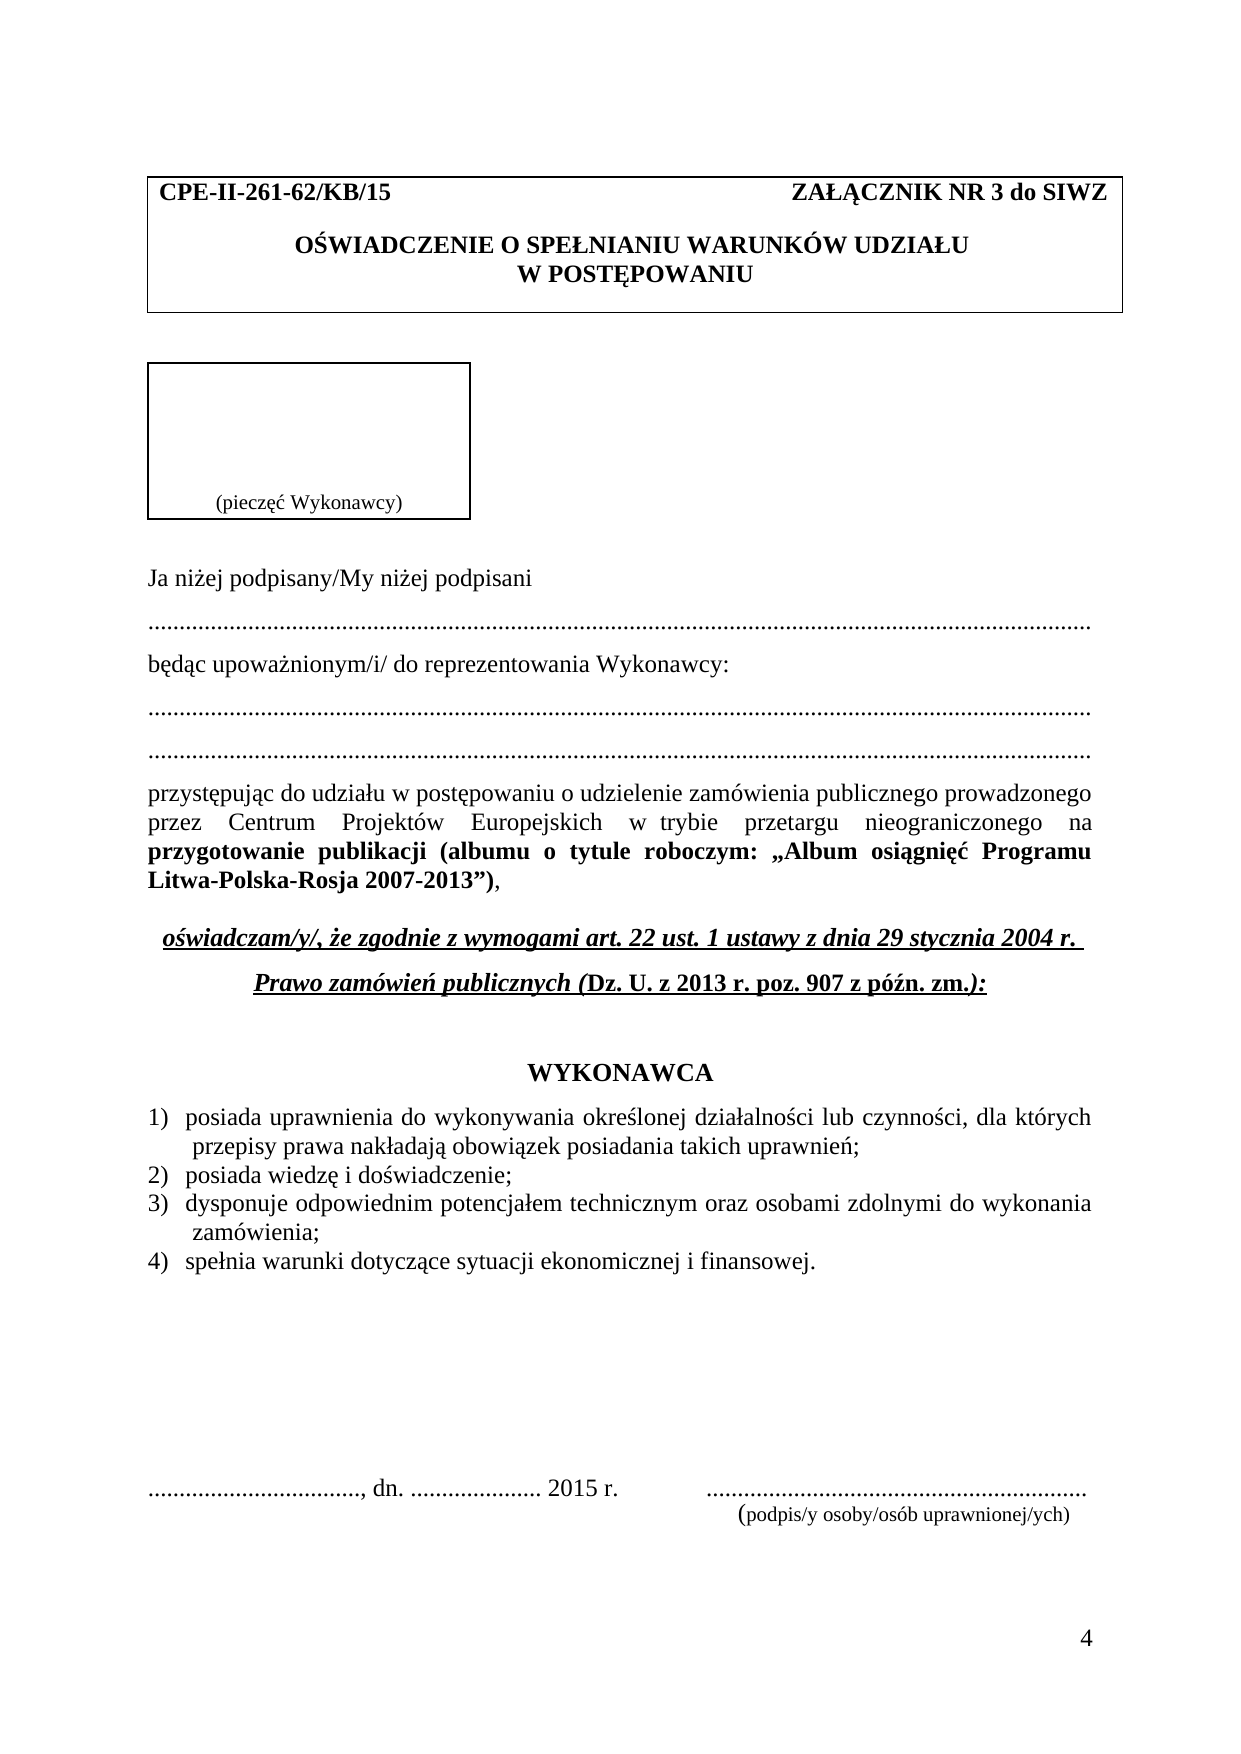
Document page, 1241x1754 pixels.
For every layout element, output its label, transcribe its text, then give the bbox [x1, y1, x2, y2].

list posiada uprawnienia do wykonywania określonej działalności lub czynności, dla których przepisy prawa nakładają obowiązek posiadania takich uprawnień; [148, 1102, 1093, 1160]
list posiada wiedzę i doświadczenie; [148, 1160, 1093, 1188]
table_cell OŚWIADCZENIE O SPEŁNIANIU WARUNKÓW UDZIAŁU W POSTĘPOWANIU [148, 230, 1122, 312]
text oświadczam/y/, że zgodnie z wymogami art. 22 ust. 1 ustawy z dnia 29 stycznia 2004 r. [148, 922, 1093, 952]
text ....................................................................................................................................................... [148, 692, 1093, 721]
text (podpis/y osoby/osób uprawnionej/ych) [738, 1501, 1093, 1526]
list dysponuje odpowiednim potencjałem technicznym oraz osobami zdolnymi do wykonania zamówienia; [148, 1188, 1093, 1246]
text ....................................................................................................................................................... [148, 735, 1093, 764]
table_header CPE-II-261-62/KB/15 ZAŁĄCZNIK NR 3 do SIWZ [148, 178, 1122, 230]
text .................................., dn. ..................... 2015 r. ............................................................. [148, 1476, 1093, 1501]
list spełnia warunki dotyczące sytuacji ekonomicznej i finansowej. [148, 1246, 1093, 1275]
text ....................................................................................................................................................... będąc upoważnionym/i/ do reprezentowania Wykonawcy: [148, 606, 1093, 678]
text (pieczęć Wykonawcy) [149, 489, 469, 516]
text WYKONAWCA [148, 1057, 1093, 1087]
text Ja niżej podpisany/My niżej podpisani [148, 563, 1093, 592]
text Prawo zamówień publicznych (Dz. U. z 2013 r. poz. 907 z późn. zm.): [148, 967, 1093, 997]
text przystępując do udziału w postępowaniu o udzielenie zamówienia publicznego prowadzonego przez Centrum Projektów Europejskich w trybie przetargu nieograniczonego na przygotowanie publikacji (albumu o tytule roboczym: „Album osiągnięć Programu Litwa-Polska-Rosja 2007-2013”), [148, 778, 1093, 893]
